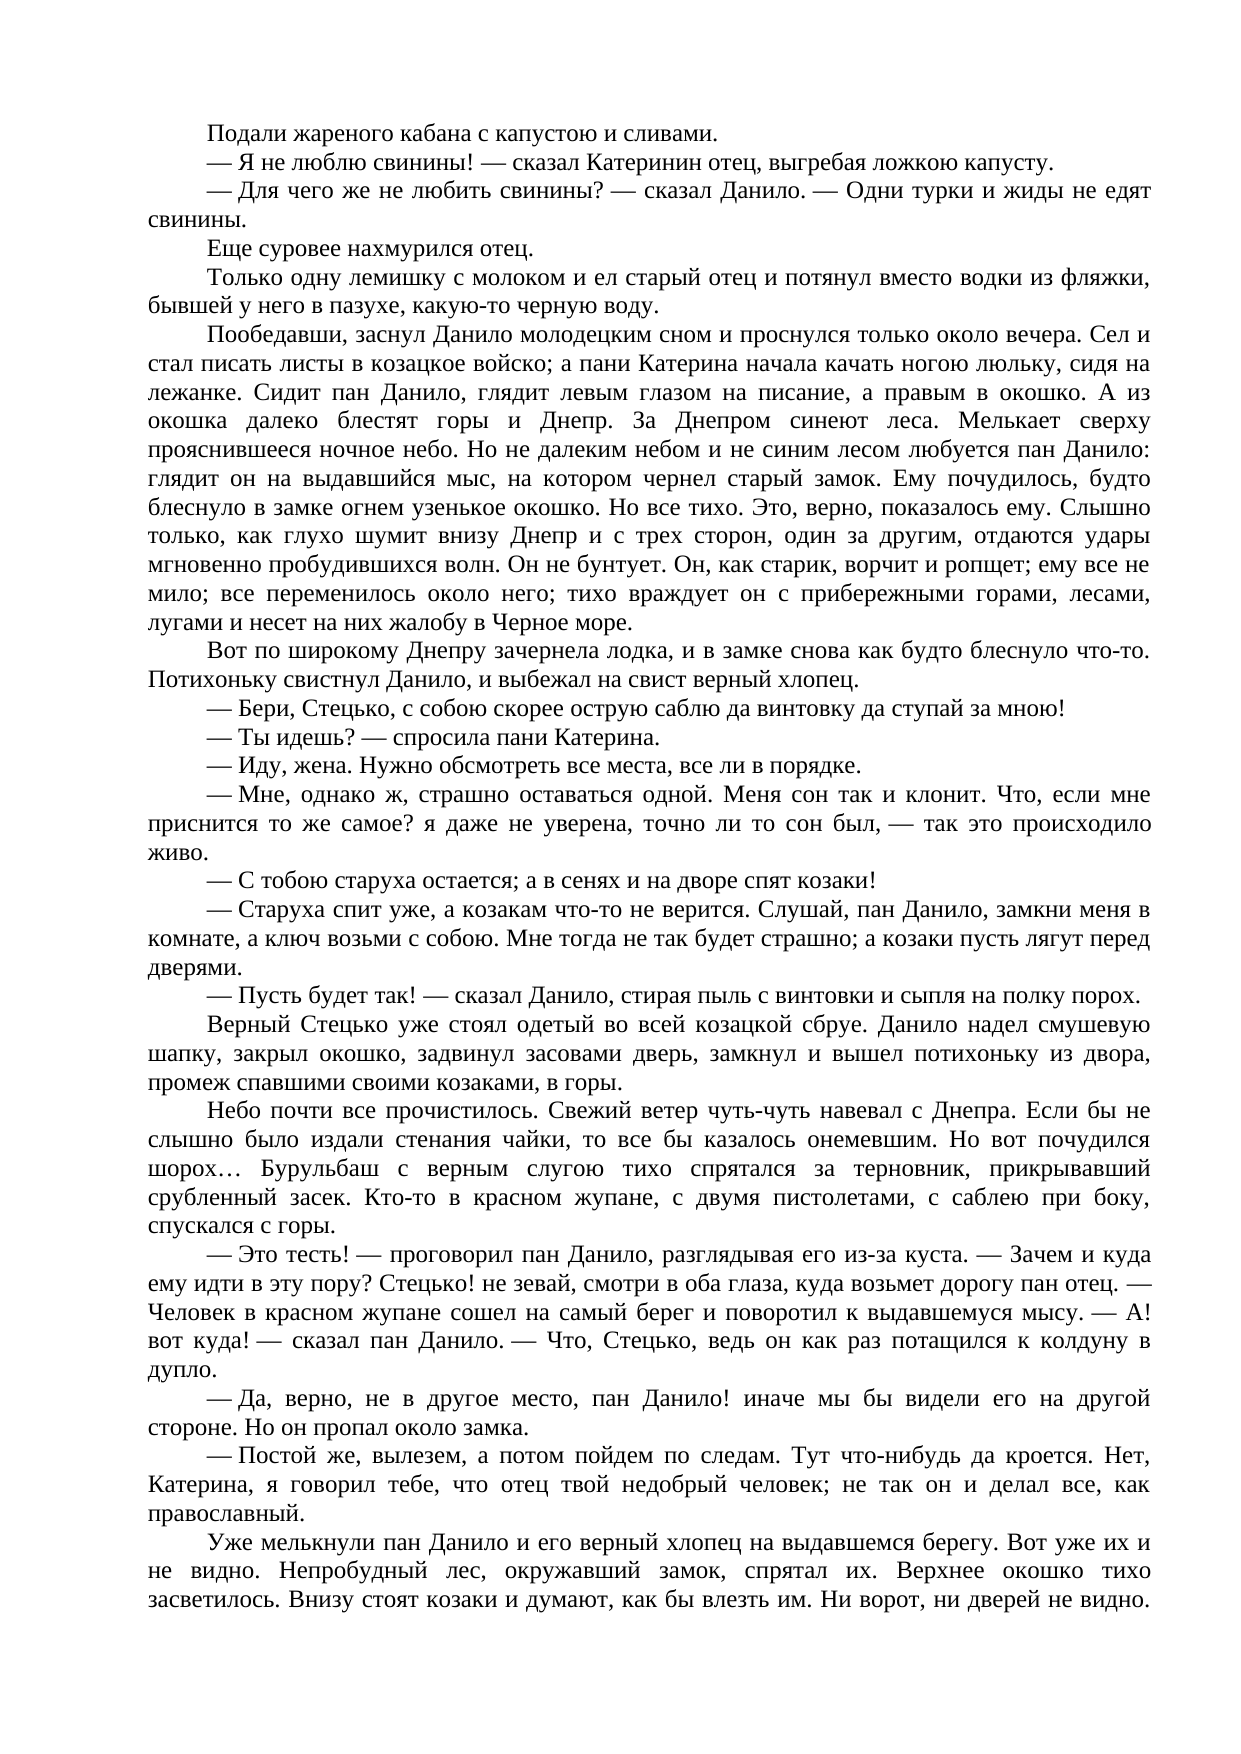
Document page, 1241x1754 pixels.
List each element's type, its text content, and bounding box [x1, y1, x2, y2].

text — Мне, однако ж, страшно оставаться одной. Меня сон так и клонит. Что, если мне приснится то же самое? я даже не уверена, точно ли то сон был, — так это происходило живо. [148, 779, 1152, 866]
text — Ты идешь? — спросила пани Катерина. [148, 722, 1152, 751]
text Еще суровее нахмурился отец. [148, 233, 1152, 262]
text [148, 1527, 1152, 1613]
text Небо почти все прочистилось. Свежий ветер чуть-чуть навевал с Днепра. Если бы не слышно было издали стенания чайки, то все бы казалось онемевшим. Но вот почудился шорох… Бурульбаш с верным слугою тихо спрятался за терновник, прикрывавший срубленный засек. Кто-то в красном жупане, с двумя пистолетами, с саблею при боку, спускался с горы. [148, 1096, 1152, 1239]
text Верный Стецько уже стоял одетый во всей козацкой сбруе. Данило надел смушевую шапку, закрыл окошко, задвинул засовами дверь, замкнул и вышел потихоньку из двора, промеж спавшими своими козаками, в горы. [148, 1009, 1152, 1096]
text — Иду, жена. Нужно обсмотреть все места, все ли в порядке. [148, 751, 1152, 779]
text Только одну лемишку с молоком и ел старый отец и потянул вместо водки из фляжки, бывшей у него в пазухе, какую-то черную воду. [148, 262, 1152, 319]
text Вот по широкому Днепру зачернела лодка, и в замке снова как будто блеснуло что-то. Потихоньку свистнул Данило, и выбежал на свист верный хлопец. [148, 636, 1152, 693]
text — Пусть будет так! — сказал Данило, стирая пыль с винтовки и сыпля на полку порох. [148, 981, 1152, 1009]
text Подали жареного кабана с капустою и сливами. [148, 118, 1152, 147]
text — Бери, Стецько, с собою скорее острую саблю да винтовку да ступай за мною! [148, 693, 1152, 722]
text — Старуха спит уже, а козакам что-то не верится. Слушай, пан Данило, замкни меня в комнате, а ключ возьми с собою. Мне тогда не так будет страшно; а козаки пусть лягут перед дверями. [148, 894, 1152, 981]
text Пообедавши, заснул Данило молодецким сном и проснулся только около вечера. Сел и стал писать листы в козацкое войско; а пани Катерина начала качать ногою люльку, сидя на лежанке. Сидит пан Данило, глядит левым глазом на писание, а правым в окошко. А из окошка далеко блестят горы и Днепр. За Днепром синеют леса. Мелькает сверху прояснившееся ночное небо. Но не далеким небом и не синим лесом любуется пан Данило: глядит он на выдавшийся мыс, на котором чернел старый замок. Ему почудилось, будто блеснуло в замке огнем узенькое окошко. Но все тихо. Это, верно, показалось ему. Слышно только, как глухо шумит внизу Днепр и с трех сторон, один за другим, отдаются удары мгновенно пробудившихся волн. Он не бунтует. Он, как старик, ворчит и ропщет; ему все не мило; все переменилось около него; тихо враждует он с прибережными горами, лесами, лугами и несет на них жалобу в Черное море. [148, 319, 1152, 636]
text — Да, верно, не в другое место, пан Данило! иначе мы бы видели его на другой стороне. Но он пропал около замка. [148, 1383, 1152, 1441]
text — С тобою старуха остается; а в сенях и на дворе спят козаки! [148, 866, 1152, 894]
text — Для чего же не любить свинины? — сказал Данило. — Одни турки и жиды не едят свинины. [148, 176, 1152, 233]
text — Постой же, вылезем, а потом пойдем по следам. Тут что-нибудь да кроется. Нет, Катерина, я говорил тебе, что отец твой недобрый человек; не так он и делал все, как православный. [148, 1441, 1152, 1527]
text — Это тесть! — проговорил пан Данило, разглядывая его из-за куста. — Зачем и куда ему идти в эту пору? Стецько! не зевай, смотри в оба глаза, куда возьмет дорогу пан отец. — Человек в красном жупане сошел на самый берег и поворотил к выдавшемуся мысу. — А! вот куда! — сказал пан Данило. — Что, Стецько, ведь он как раз потащился к колдуну в дупло. [148, 1239, 1152, 1383]
text — Я не люблю свинины! — сказал Катеринин отец, выгребая ложкою капусту. [148, 147, 1152, 176]
